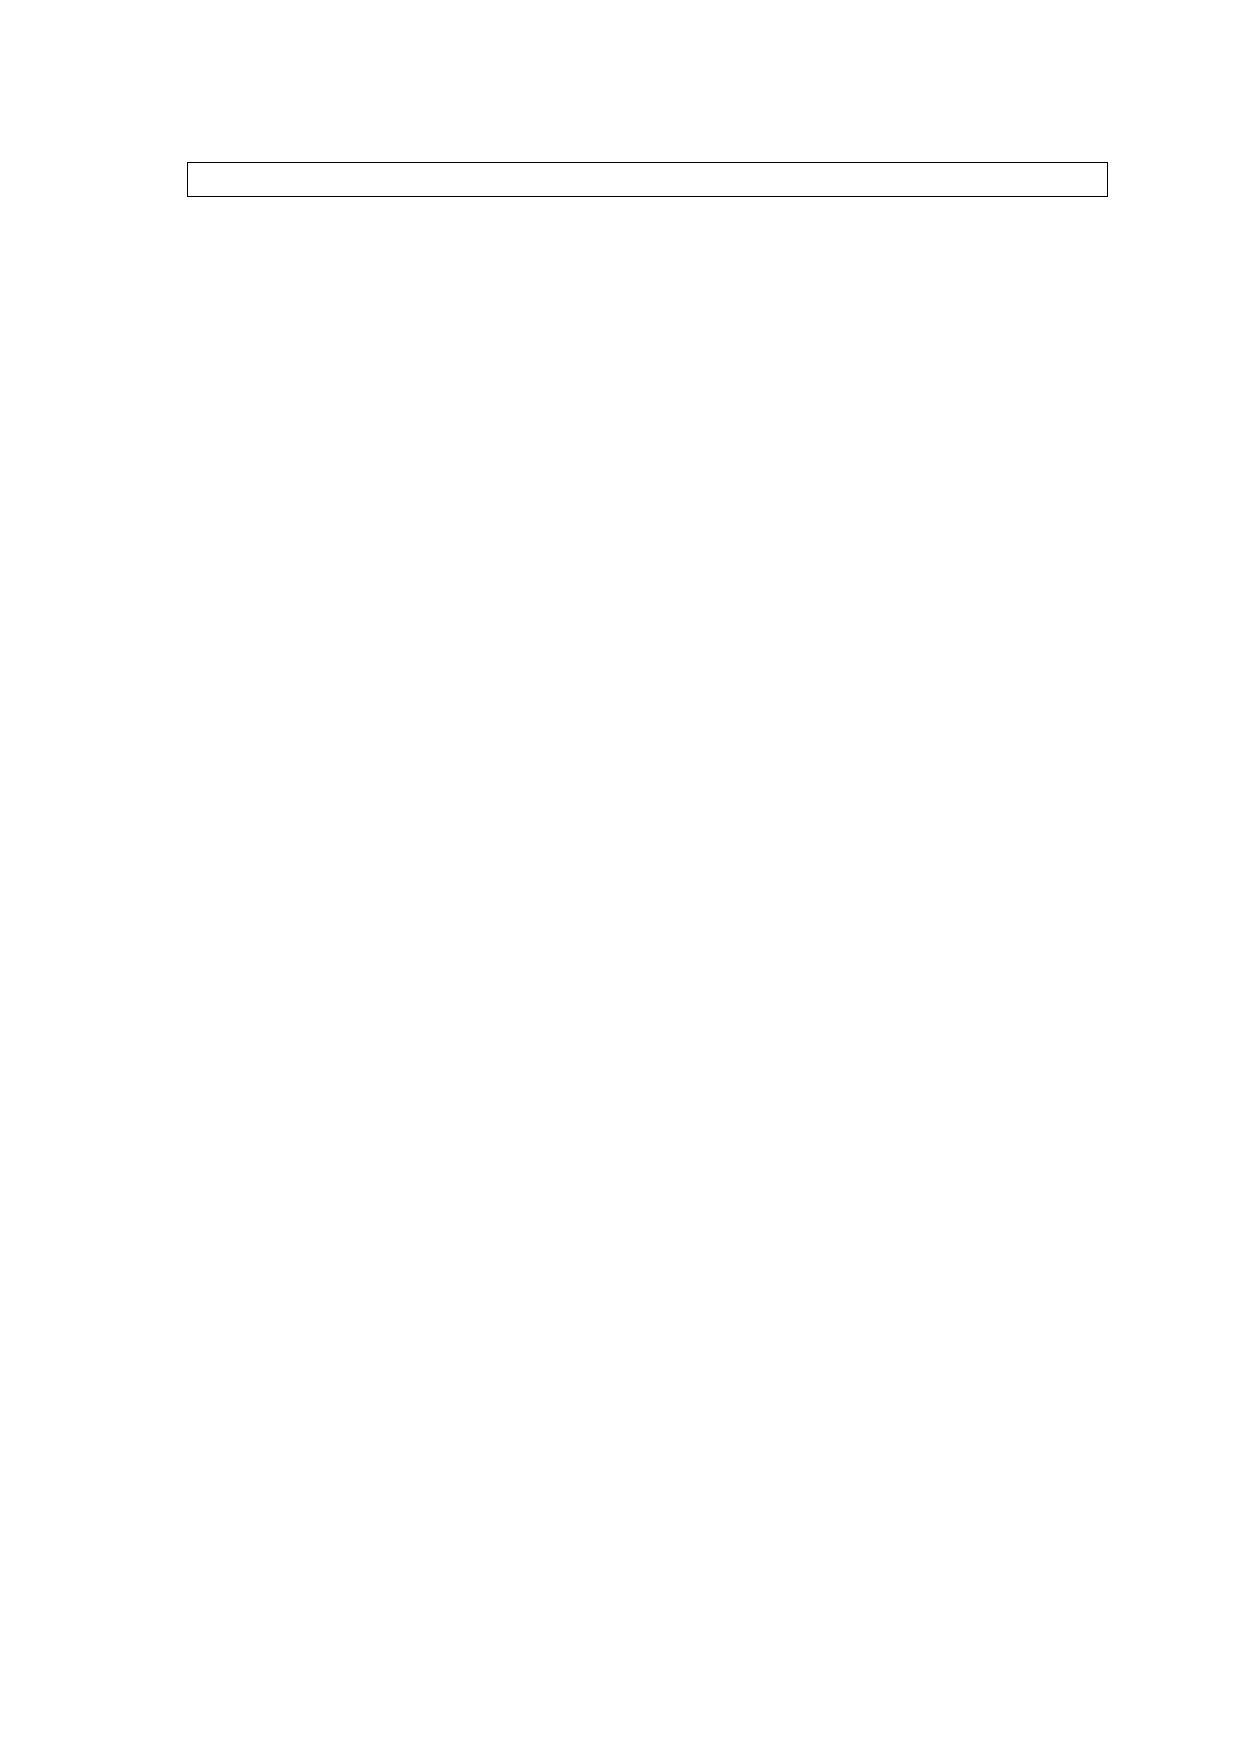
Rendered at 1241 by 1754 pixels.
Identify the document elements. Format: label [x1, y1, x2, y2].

table_cell [188, 163, 1107, 196]
